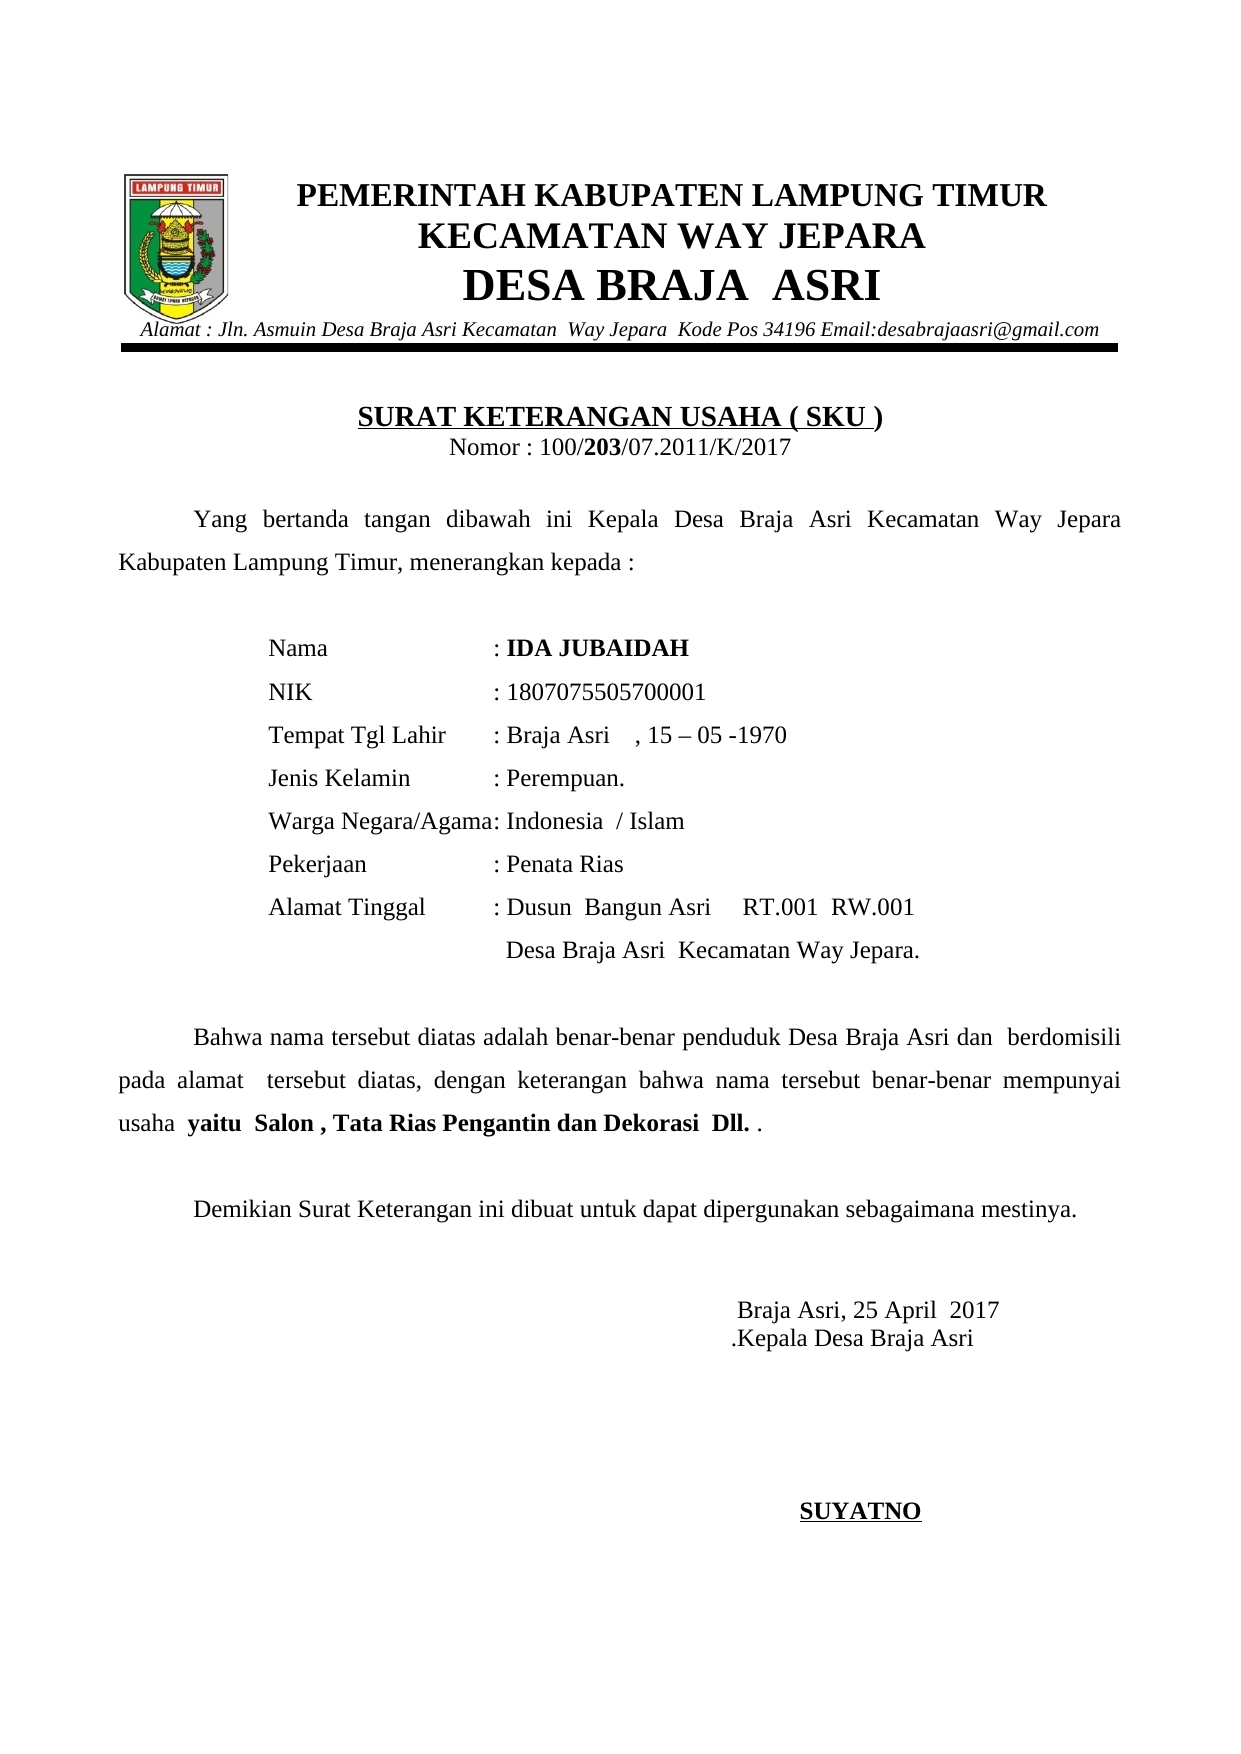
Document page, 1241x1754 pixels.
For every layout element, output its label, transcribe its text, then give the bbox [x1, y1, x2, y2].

text SUYATNO [643, 1496, 1122, 1525]
text PEMERINTAH KABUPATEN LAMPUNG TIMUR [222, 176, 1122, 214]
text Braja Asri, 25 April 2017 [568, 1295, 1122, 1323]
text Nama : IDA JUBAIDAH [192, 633, 1122, 662]
text Jenis Kelamin : Perempuan. [268, 763, 1122, 792]
text Alamat Tinggal : Dusun Bangun Asri RT.001 RW.001 [268, 892, 1122, 921]
text Nomor : 100/203/07.2011/K/2017 [118, 432, 1122, 461]
text Desa Braja Asri Kecamatan Way Jepara. [493, 935, 1122, 964]
text DESA BRAJA ASRI [222, 257, 1122, 310]
text Bahwa nama tersebut diatas adalah benar-benar penduduk Desa Braja Asri dan berdomisili pada alamat tersebut diatas, dengan keterangan bahwa nama tersebut benar-benar mempunyai usaha yaitu Salon , Tata Rias Pengantin dan Dekorasi Dll. . [118, 1022, 1122, 1137]
text SURAT KETERANGAN USAHA ( SKU ) [118, 399, 1122, 432]
text Warga Negara/Agama : Indonesia / Islam [268, 806, 1122, 835]
text Demikian Surat Keterangan ini dibuat untuk dapat dipergunakan sebagaimana mestinya. [118, 1194, 1122, 1223]
text NIK : 1807075505700001 [192, 677, 1122, 705]
text KECAMATAN WAY JEPARA [222, 214, 1122, 257]
text Alamat : Jln. Asmuin Desa Braja Asri Kecamatan Way Jepara Kode Pos 34196 Email:desabrajaasri@gmail.com [118, 317, 1122, 341]
text Pekerjaan : Penata Rias [268, 849, 1122, 878]
text .Kepala Desa Braja Asri [643, 1323, 1122, 1352]
picture [124, 174, 229, 317]
text Yang bertanda tangan dibawah ini Kepala Desa Braja Asri Kecamatan Way Jepara Kabupaten Lampung Timur, menerangkan kepada : [118, 504, 1122, 576]
text Tempat Tgl Lahir : Braja Asri , 15 – 05 -1970 [268, 720, 1122, 748]
